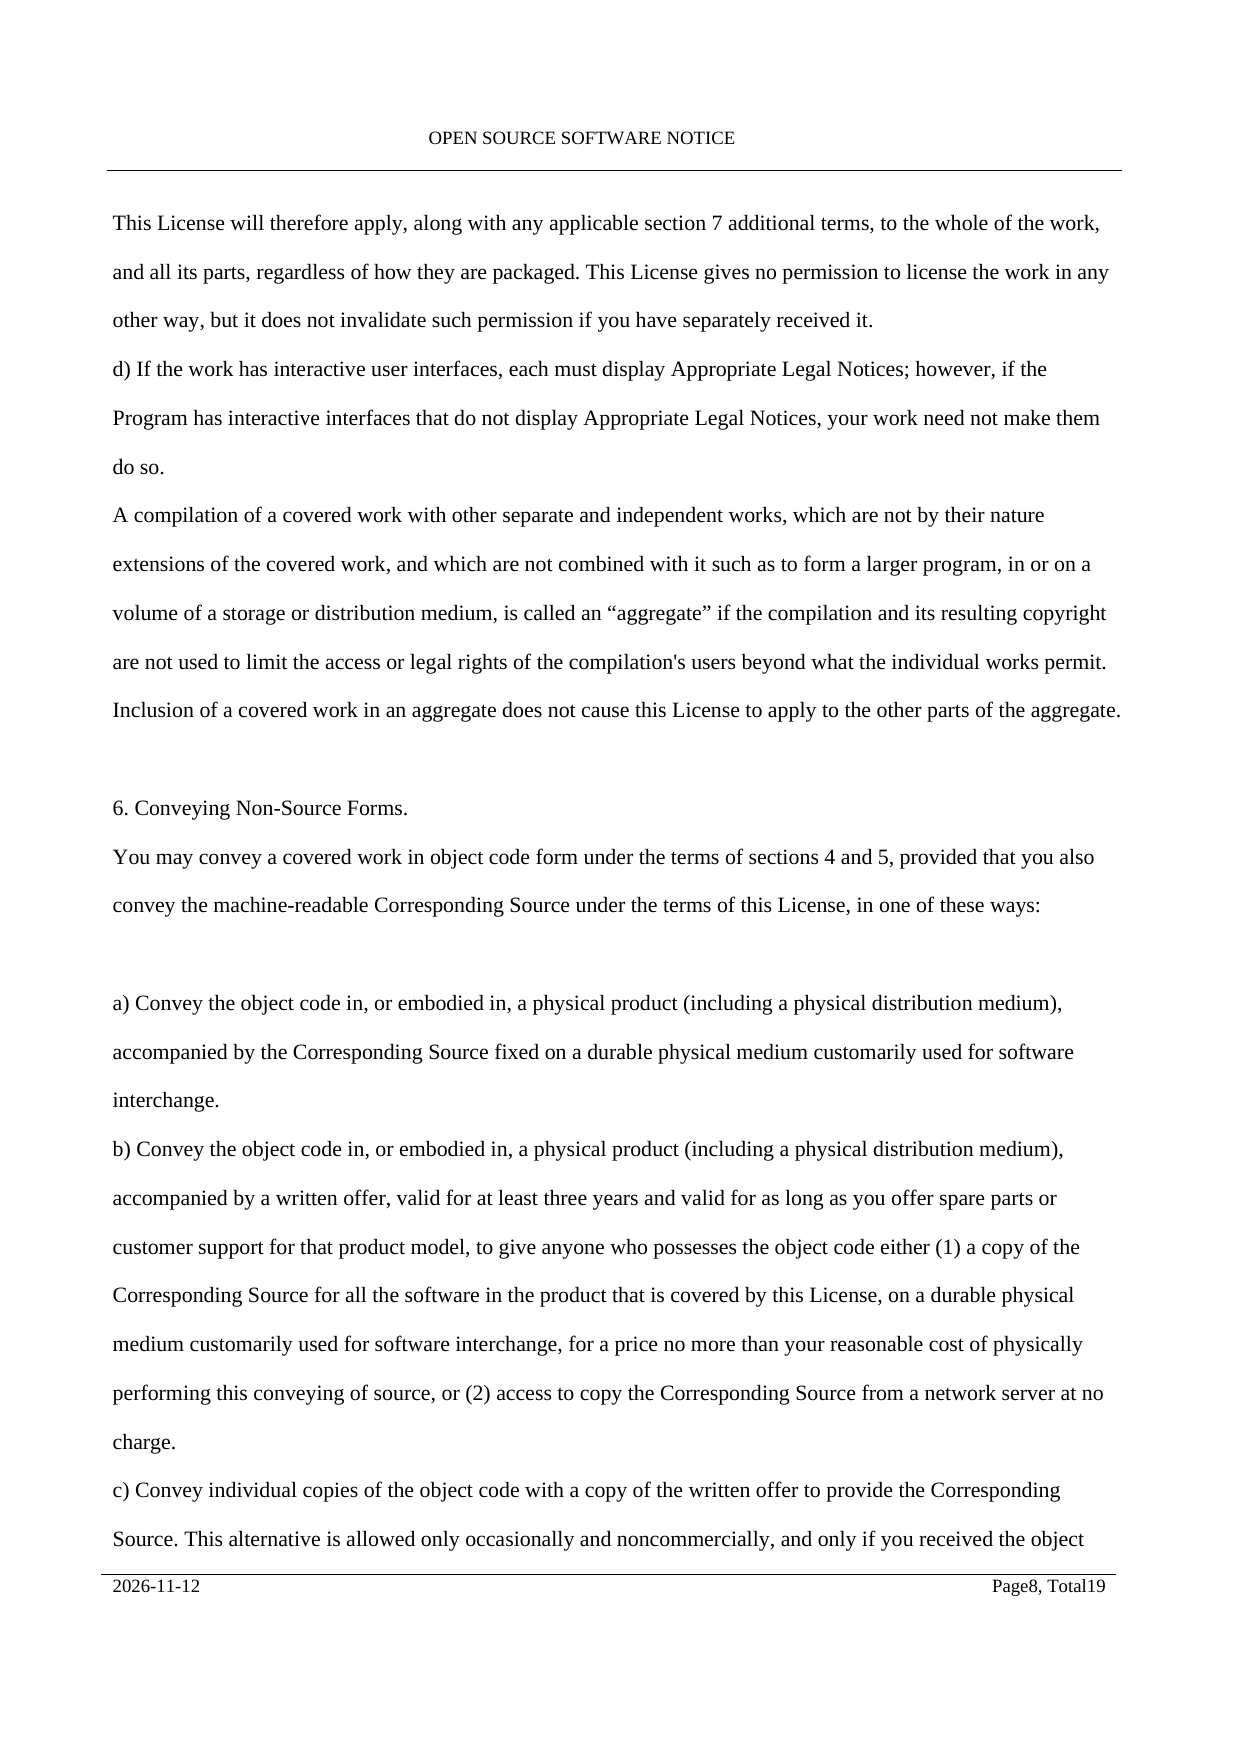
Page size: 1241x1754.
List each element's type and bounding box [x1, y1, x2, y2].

text [112, 206, 1128, 1555]
